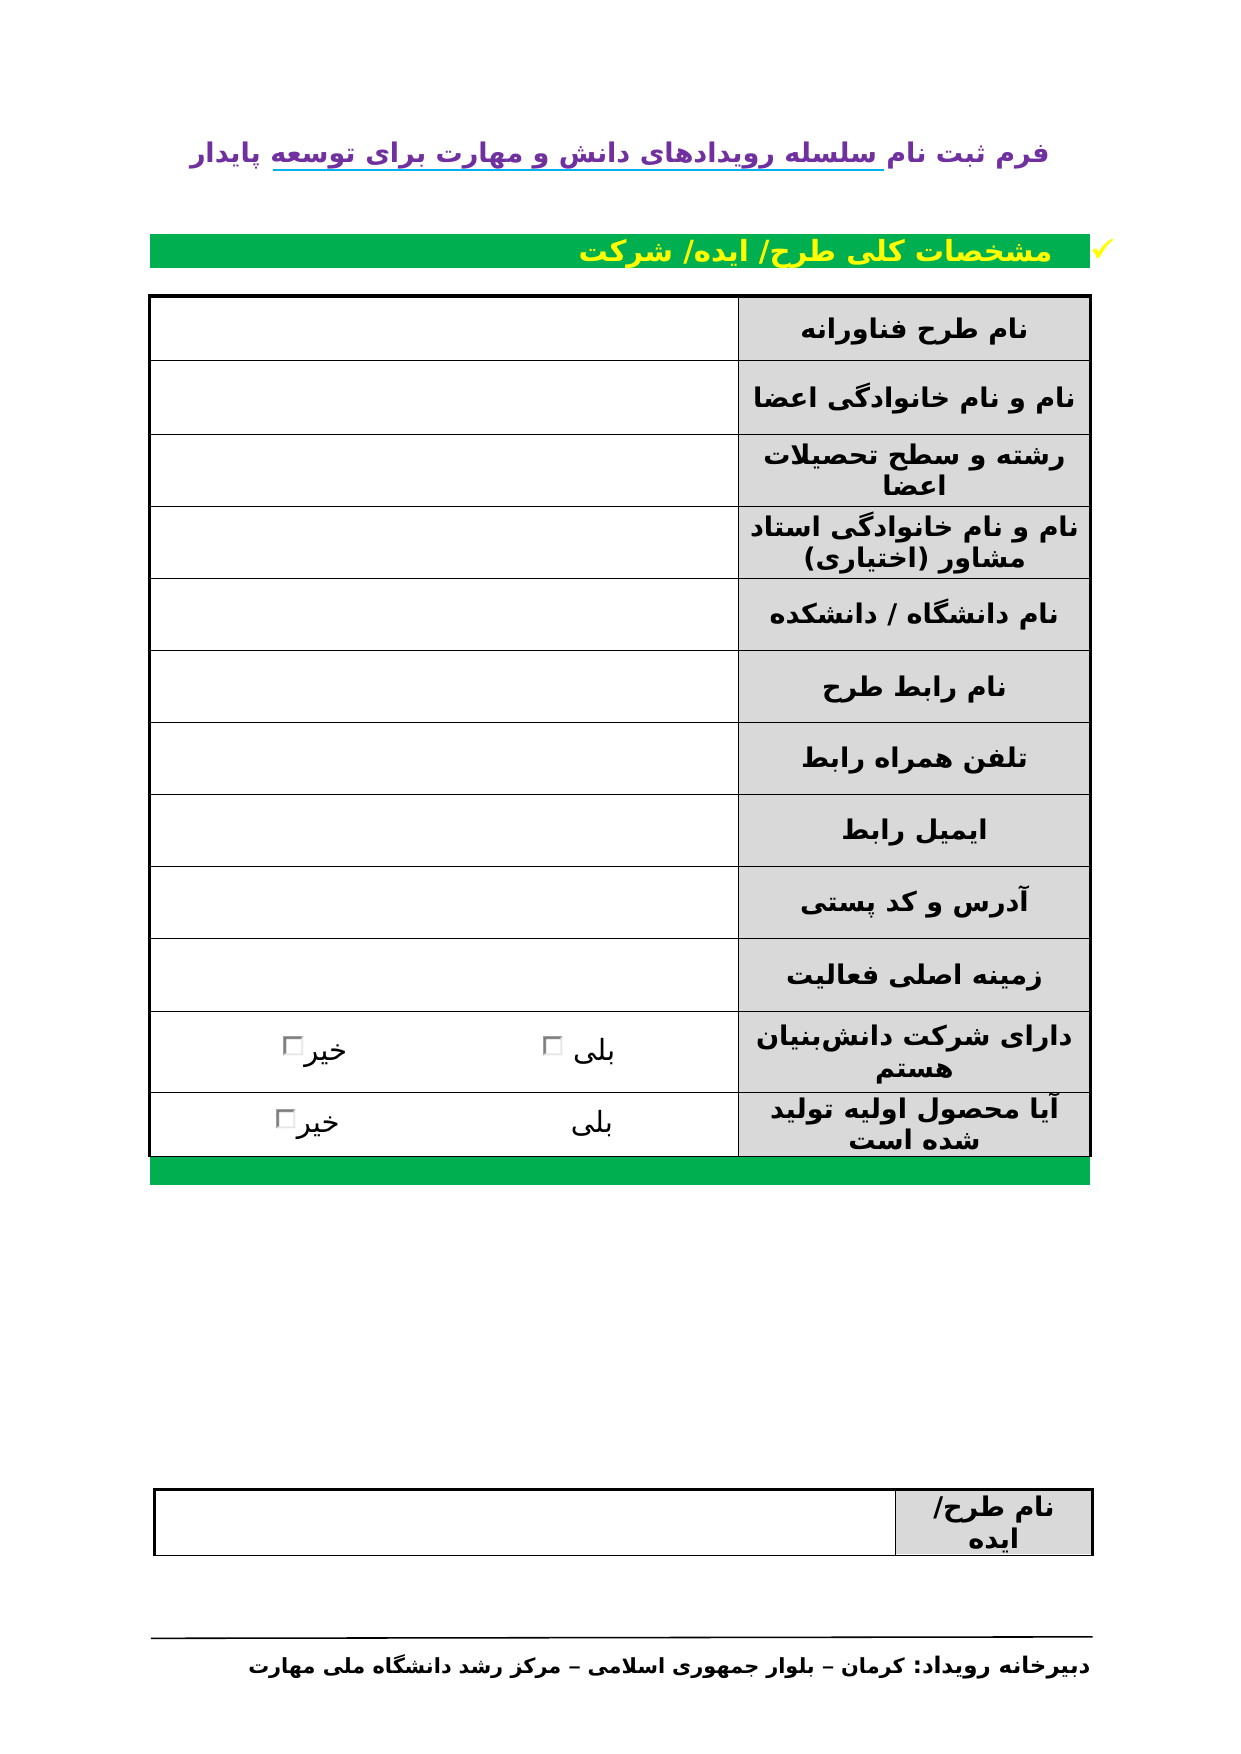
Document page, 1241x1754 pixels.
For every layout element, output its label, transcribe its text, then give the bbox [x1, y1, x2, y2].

table_cell [151, 651, 738, 722]
table_cell نام و نام خانوادگی اعضا [739, 361, 1089, 434]
table_cell [151, 435, 738, 506]
table_cell [151, 939, 738, 1011]
table_cell [151, 361, 738, 434]
table_cell [151, 507, 738, 578]
table_cell [151, 795, 738, 866]
table_cell زمینه اصلی فعالیت [739, 939, 1089, 1011]
table_cell نام رابط طرح [739, 651, 1089, 722]
table_cell تلفن همراه رابط [739, 723, 1089, 794]
table_cell [151, 867, 738, 938]
table_cell آیا محصول اولیه تولید شده است [739, 1093, 1089, 1156]
table_cell بلی خیر [151, 1012, 738, 1092]
table_header نام طرح/ ایده [896, 1491, 1091, 1554]
table_cell [151, 723, 738, 794]
table_cell دارای شرکت دانش‌بنیان هستم [739, 1012, 1089, 1092]
list مشخصات کلی طرح/ ایده/ شرکت [150, 234, 1090, 268]
table_header نام طرح فناورانه [739, 298, 1089, 360]
table_header [156, 1491, 895, 1554]
table_cell ایمیل رابط [739, 795, 1089, 866]
table_cell [151, 579, 738, 650]
table_cell نام دانشگاه / دانشکده [739, 579, 1089, 650]
table_cell بلی خیر [151, 1093, 738, 1156]
table_cell آدرس و کد پستی [739, 867, 1089, 938]
table_cell نام و نام خانوادگی استاد مشاور (اختیاری) [739, 507, 1089, 578]
table_cell رشته و سطح تحصیلات اعضا [739, 435, 1089, 506]
table_header [151, 298, 738, 360]
